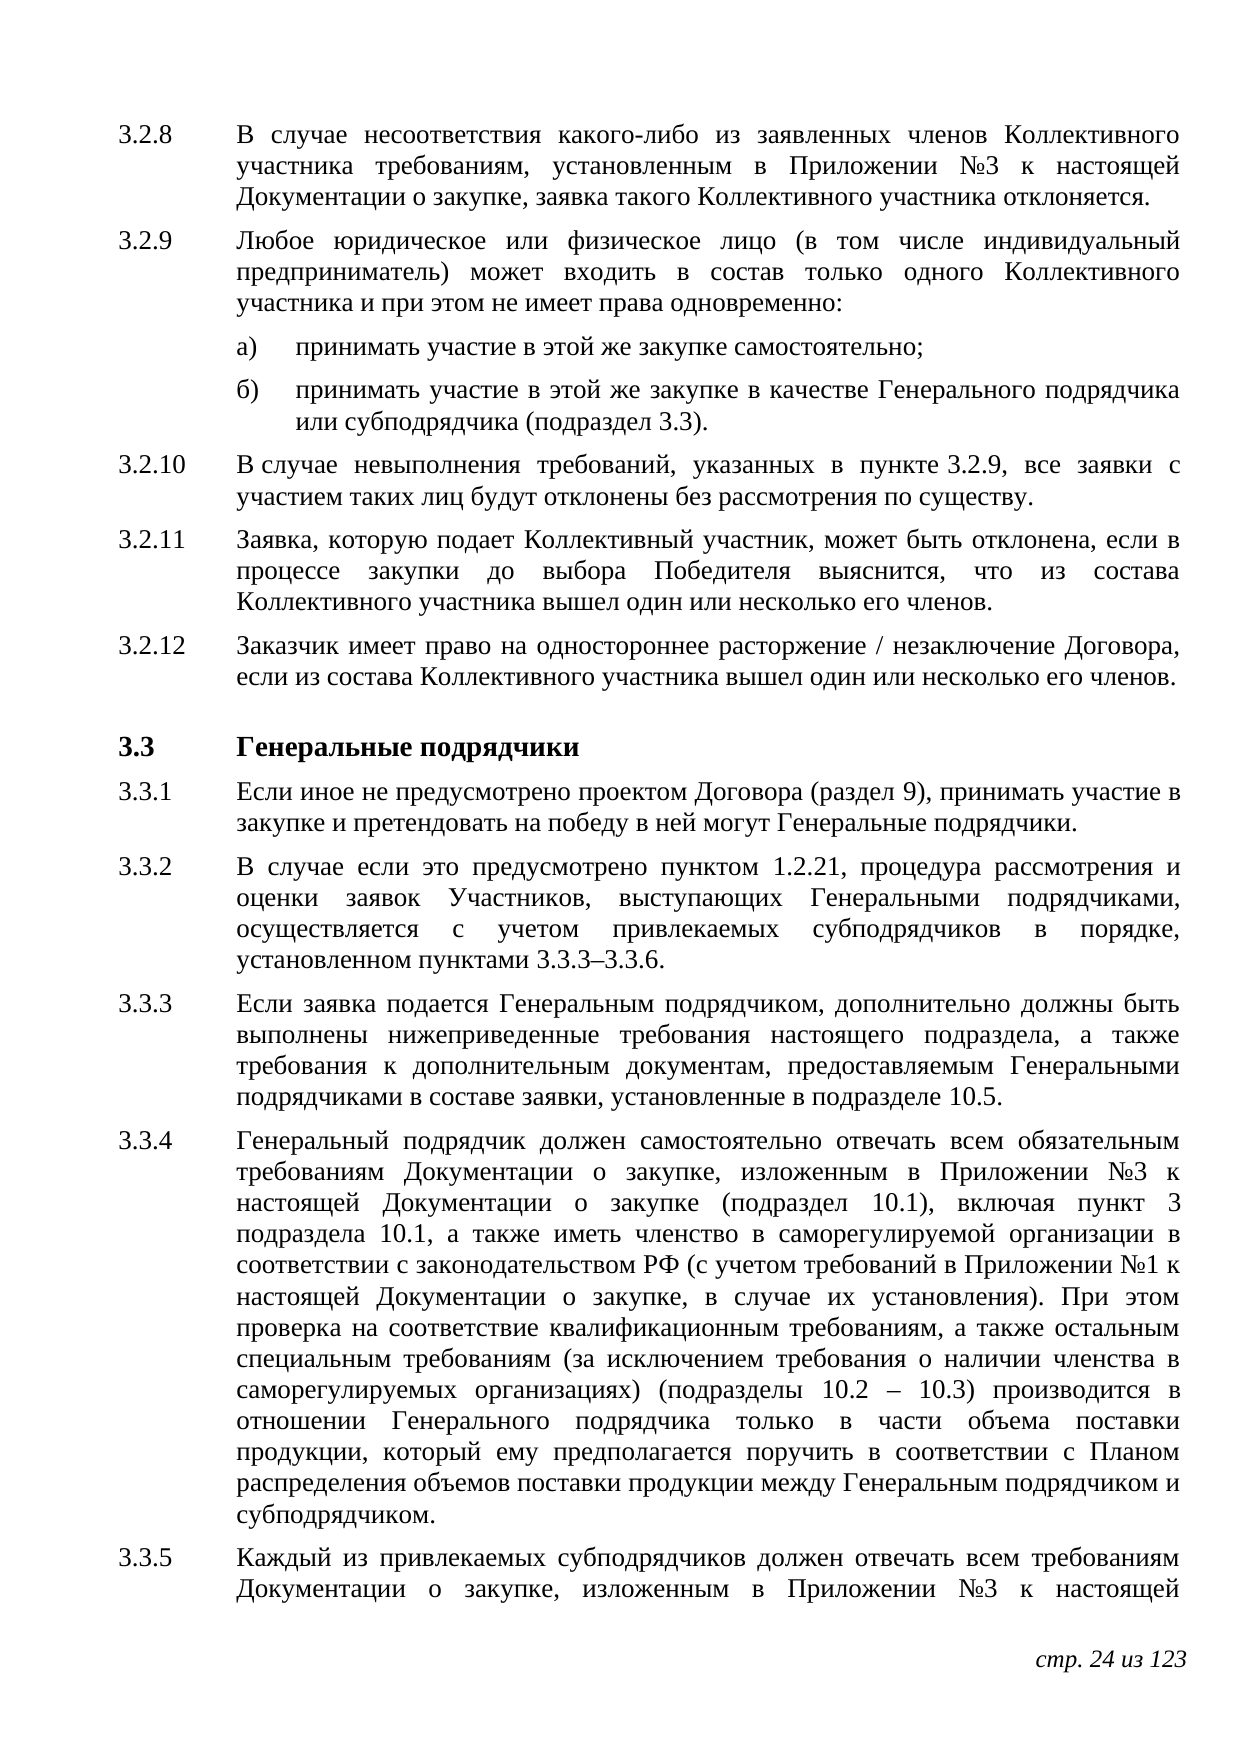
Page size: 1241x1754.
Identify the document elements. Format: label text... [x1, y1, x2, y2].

text Заявка, которую подает Коллективный участник, может быть отклонена, если в процессе закупки до выбора Победителя выяснится, что из состава Коллективного участника вышел один или несколько его членов. [118, 523, 1181, 617]
text В случае невыполнения требований, указанных в пункте 3.2.9, все заявки с участием таких лиц будут отклонены без рассмотрения по существу. [118, 448, 1181, 511]
text Заказчик имеет право на одностороннее расторжение / незаключение Договора, если из состава Коллективного участника вышел один или несколько его членов. [118, 629, 1181, 691]
text Если заявка подается Генеральным подрядчиком, дополнительно должны быть выполнены нижеприведенные требования настоящего подраздела, а также требования к дополнительным документам, предоставляемым Генеральными подрядчиками в составе заявки, установленные в подразделе 10.5. [118, 987, 1181, 1111]
text Генеральный подрядчик должен самостоятельно отвечать всем обязательным требованиям Документации о закупке, изложенным в Приложении №3 к настоящей Документации о закупке (подраздел 10.1), включая пункт 3 подраздела 10.1, а также иметь членство в саморегулируемой организации в соответствии с законодательством РФ (с учетом требований в Приложении №1 к настоящей Документации о закупке, в случае их установления). При этом проверка на соответствие квалификационным требованиям, а также остальным специальным требованиям (за исключением требования о наличии членства в саморегулируемых организациях) (подразделы 10.2 – 10.3) производится в отношении Генерального подрядчика только в части объема поставки продукции, который ему предполагается поручить в соответствии с Планом распределения объемов поставки продукции между Генеральным подрядчиком и субподрядчиком. [118, 1124, 1181, 1529]
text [118, 1541, 1181, 1604]
text Если иное не предусмотрено проектом Договора (раздел 9), принимать участие в закупке и претендовать на победу в ней могут Генеральные подрядчики. [118, 775, 1181, 837]
text принимать участие в этой же закупке самостоятельно; [236, 330, 1181, 361]
subtitle Генеральные подрядчики [118, 729, 1181, 762]
text принимать участие в этой же закупке в качестве Генерального подрядчика или субподрядчика (подраздел 3.3). [236, 374, 1181, 436]
text Любое юридическое или физическое лицо (в том числе индивидуальный предприниматель) может входить в состав только одного Коллективного участника и при этом не имеет права одновременно: [118, 224, 1181, 317]
text В случае несоответствия какого-либо из заявленных членов Коллективного участника требованиям, установленным в Приложении №3 к настоящей Документации о закупке, заявка такого Коллективного участника отклоняется. [118, 118, 1181, 212]
text В случае если это предусмотрено пунктом 1.2.21, процедура рассмотрения и оценки заявок Участников, выступающих Генеральными подрядчиками, осуществляется с учетом привлекаемых субподрядчиков в порядке, установленном пунктами 3.3.3–3.3.6. [118, 850, 1181, 974]
